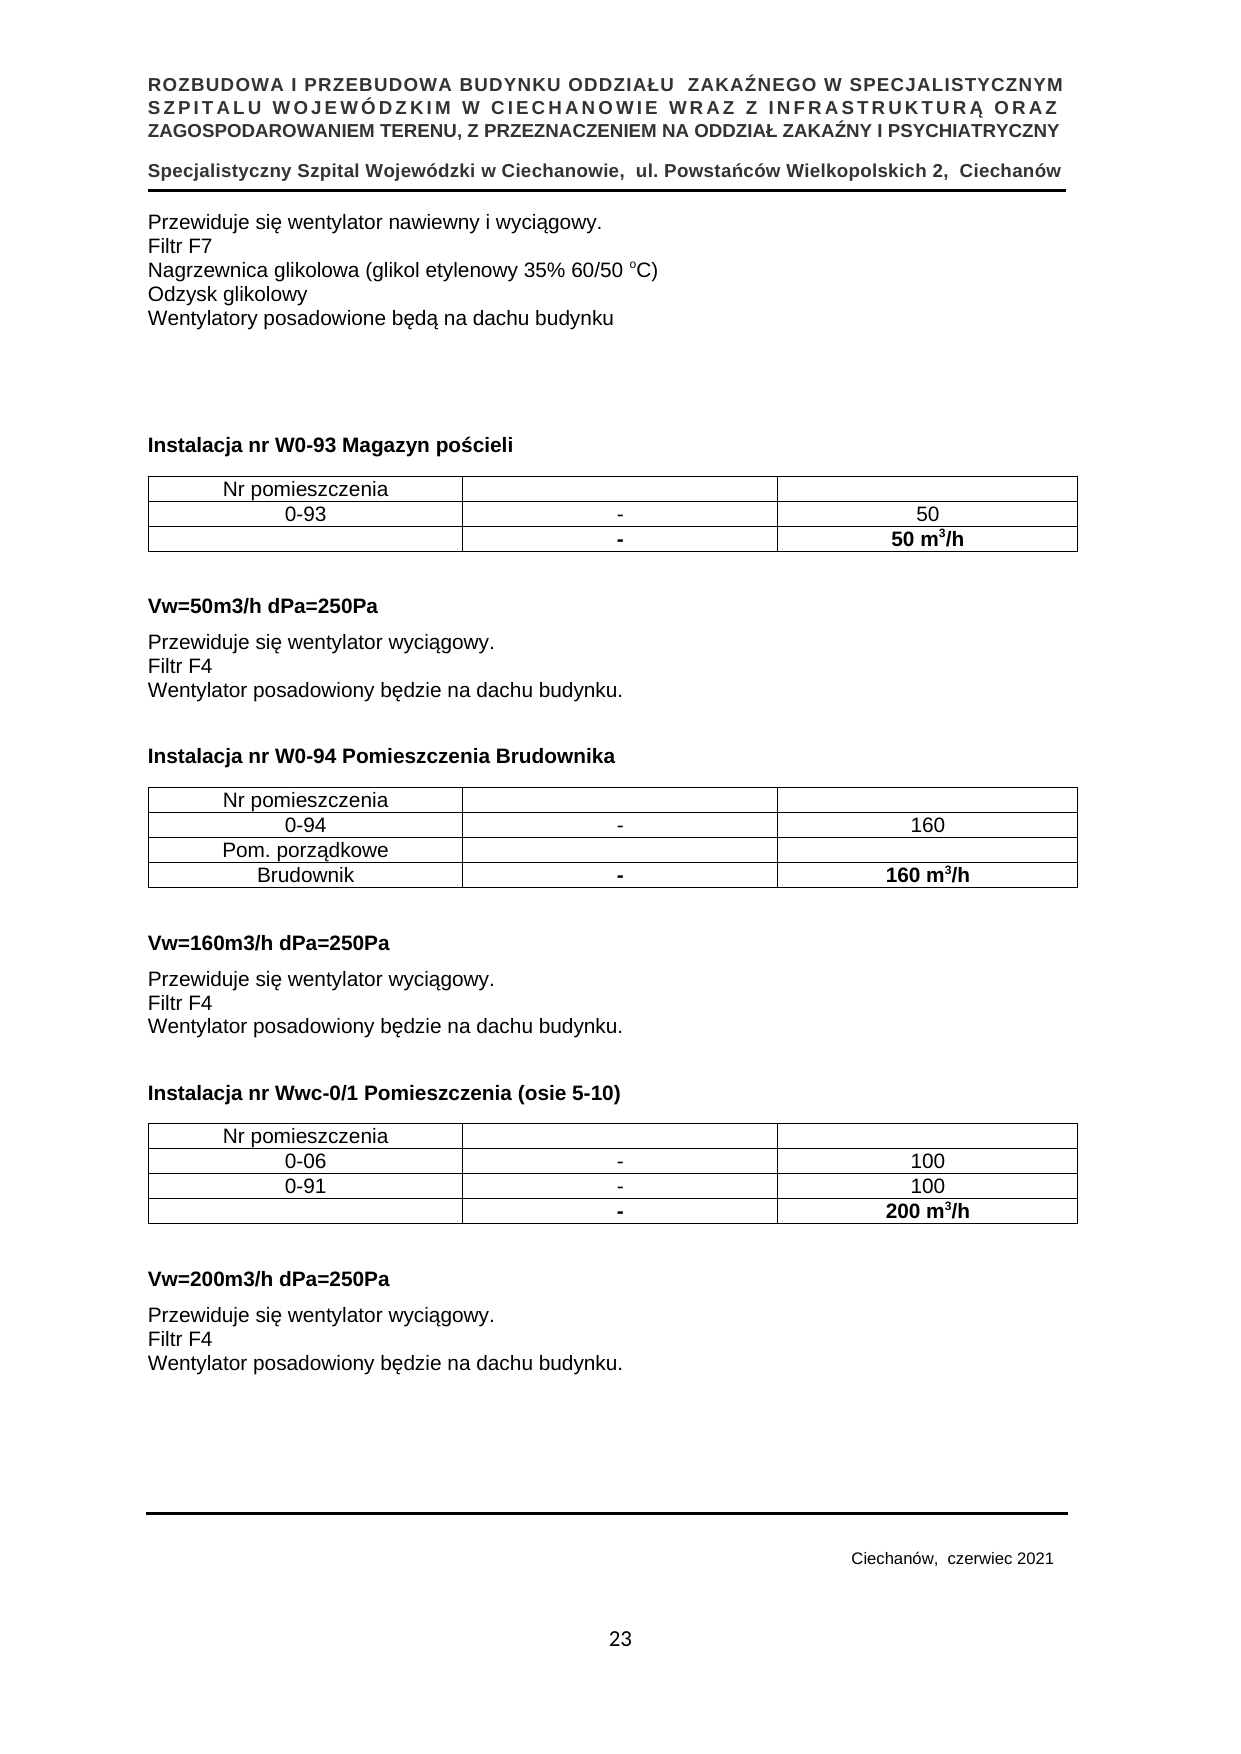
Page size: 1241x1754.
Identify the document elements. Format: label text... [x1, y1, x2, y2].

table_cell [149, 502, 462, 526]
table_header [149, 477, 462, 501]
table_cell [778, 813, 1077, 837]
text Przewiduje się wentylator wyciągowy. [148, 630, 1093, 654]
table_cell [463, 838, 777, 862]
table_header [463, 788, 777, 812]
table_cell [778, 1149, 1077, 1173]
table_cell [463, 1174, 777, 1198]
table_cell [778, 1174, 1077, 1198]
text Przewiduje się wentylator wyciągowy. [148, 966, 1093, 990]
text Vw=200m3/h dPa=250Pa [148, 1267, 1093, 1291]
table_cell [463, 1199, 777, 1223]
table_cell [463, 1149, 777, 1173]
text Nagrzewnica glikolowa (glikol etylenowy 35% 60/50 oC) [148, 258, 1093, 282]
text Instalacja nr W0-94 Pomieszczenia Brudownika [148, 744, 1093, 768]
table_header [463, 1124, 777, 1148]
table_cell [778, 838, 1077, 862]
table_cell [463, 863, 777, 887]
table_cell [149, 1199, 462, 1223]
text Filtr F4 [148, 990, 1093, 1014]
text Vw=50m3/h dPa=250Pa [148, 594, 1093, 618]
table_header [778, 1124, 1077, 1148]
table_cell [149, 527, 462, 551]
text Instalacja nr Wwc-0/1 Pomieszczenia (osie 5-10) [148, 1081, 1093, 1105]
text Vw=160m3/h dPa=250Pa [148, 930, 1093, 954]
text Przewiduje się wentylator nawiewny i wyciągowy. [148, 210, 1093, 234]
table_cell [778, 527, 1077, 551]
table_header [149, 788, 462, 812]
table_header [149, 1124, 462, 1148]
text Przewiduje się wentylator wyciągowy. [148, 1303, 1093, 1327]
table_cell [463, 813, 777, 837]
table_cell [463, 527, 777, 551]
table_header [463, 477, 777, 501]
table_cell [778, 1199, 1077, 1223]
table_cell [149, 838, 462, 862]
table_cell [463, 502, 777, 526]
text Filtr F4 [148, 654, 1093, 678]
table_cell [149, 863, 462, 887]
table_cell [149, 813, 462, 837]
text Instalacja nr W0-93 Magazyn pościeli [148, 433, 1093, 457]
text Filtr F7 [148, 234, 1093, 258]
text Wentylator posadowiony będzie na dachu budynku. [148, 1014, 1093, 1038]
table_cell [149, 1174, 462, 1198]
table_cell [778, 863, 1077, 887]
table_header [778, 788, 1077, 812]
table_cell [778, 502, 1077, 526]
text Wentylatory posadowione będą na dachu budynku [148, 306, 1093, 329]
text Odzysk glikolowy [148, 282, 1093, 306]
text Filtr F4 [148, 1327, 1093, 1351]
text Wentylator posadowiony będzie na dachu budynku. [148, 1351, 1093, 1374]
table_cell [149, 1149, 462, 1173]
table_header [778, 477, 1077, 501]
text Wentylator posadowiony będzie na dachu budynku. [148, 678, 1093, 702]
